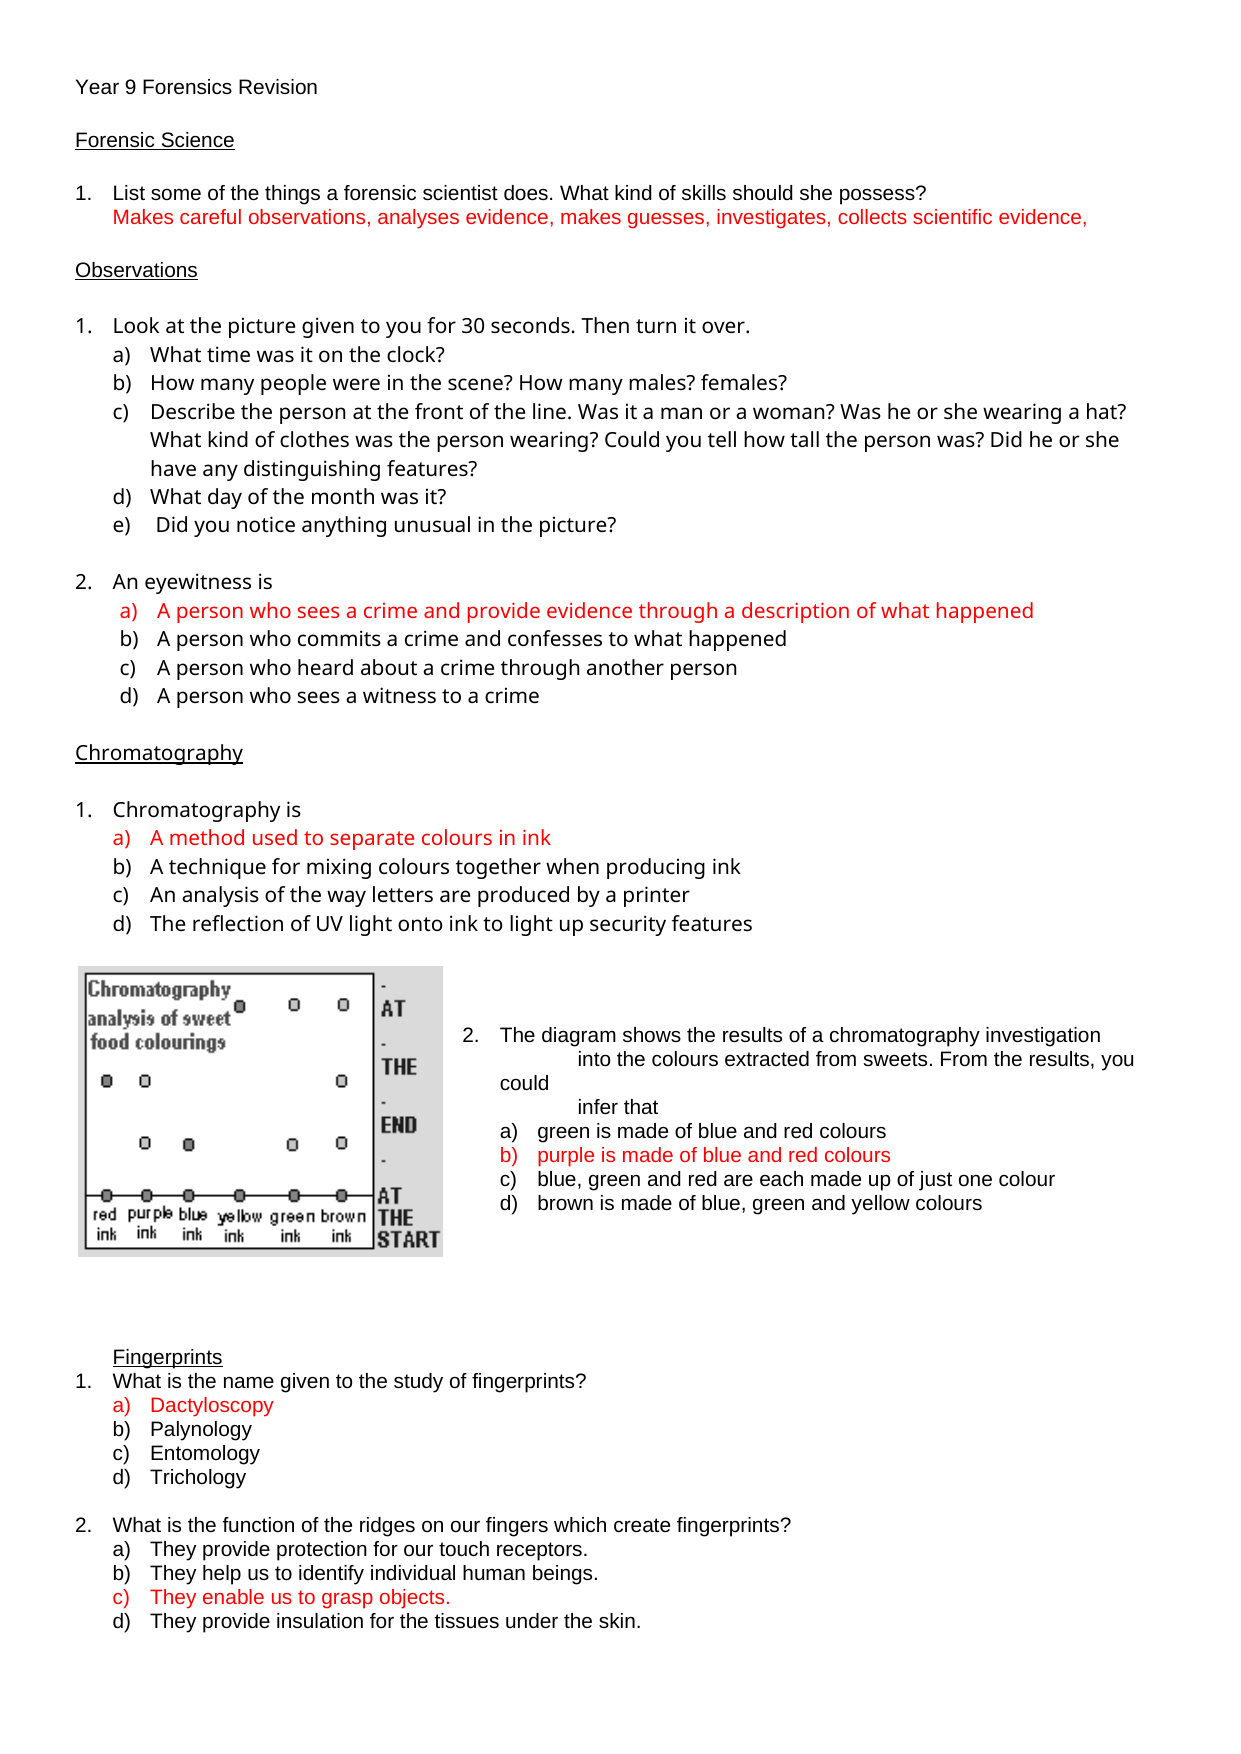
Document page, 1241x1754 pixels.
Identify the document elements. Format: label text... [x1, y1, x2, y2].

list They enable us to grasp objects. [112, 1584, 1165, 1608]
list They help us to identify individual human beings. [112, 1561, 1165, 1584]
list The diagram shows the results of a chromatography investigation [444, 1023, 1165, 1047]
list List some of the things a forensic scientist does. What kind of skills should she possess? [75, 181, 1165, 205]
list Look at the picture given to you for 30 seconds. Then turn it over. [75, 311, 1165, 340]
list Trichology [112, 1465, 1165, 1489]
list The reflection of UV light onto ink to light up security features [112, 909, 1165, 937]
list Fingerprints [112, 1345, 1165, 1369]
text Observations [75, 258, 1165, 282]
list purple is made of blue and red colours [444, 1143, 1165, 1167]
list How many people were in the scene? How many males? females? [112, 368, 1165, 397]
list A person who sees a witness to a crime [119, 681, 1165, 709]
list A person who commits a crime and confesses to what happened [119, 624, 1165, 653]
list into the colours extracted from sweets. From the results, you could [444, 1047, 1165, 1095]
list Describe the person at the front of the line. Was it a man or a woman? Was he or she wearing a hat? What kind of clothes was the person wearing? Could you tell how tall the person was? Did he or she have any distinguishing features? [112, 397, 1165, 482]
list A technique for mixing colours together when producing ink [112, 852, 1165, 880]
list green is made of blue and red colours [444, 1119, 1165, 1143]
list A person who sees a crime and provide evidence through a description of what happened [119, 596, 1165, 624]
list What is the name given to the study of fingerprints? [75, 1369, 1165, 1393]
list A method used to separate colours in ink [112, 823, 1165, 852]
list They provide protection for our touch receptors. [112, 1537, 1165, 1561]
list A person who heard about a crime through another person [119, 653, 1165, 681]
text Chromatography [75, 738, 1165, 766]
text Year 9 Forensics Revision [75, 75, 1165, 99]
list Dactyloscopy [112, 1393, 1165, 1417]
list Palynology [112, 1417, 1165, 1441]
list What is the function of the ridges on our fingers which create fingerprints? [75, 1513, 1165, 1537]
list What day of the month was it? [112, 482, 1165, 511]
list An analysis of the way letters are produced by a printer [112, 880, 1165, 909]
list brown is made of blue, green and yellow colours [444, 1191, 1165, 1215]
list infer that [444, 1095, 1165, 1119]
list What time was it on the clock? [112, 340, 1165, 368]
list Entomology [112, 1441, 1165, 1465]
text Forensic Science [75, 128, 1165, 152]
list Chromatography is [75, 795, 1165, 823]
list Makes careful observations, analyses evidence, makes guesses, investigates, collects scientific evidence, [112, 205, 1165, 229]
list blue, green and red are each made up of just one colour [444, 1167, 1165, 1191]
list Did you notice anything unusual in the picture? [112, 511, 1165, 539]
list An eyewitness is [75, 567, 1165, 596]
list They provide insulation for the tissues under the skin. [112, 1608, 1165, 1632]
